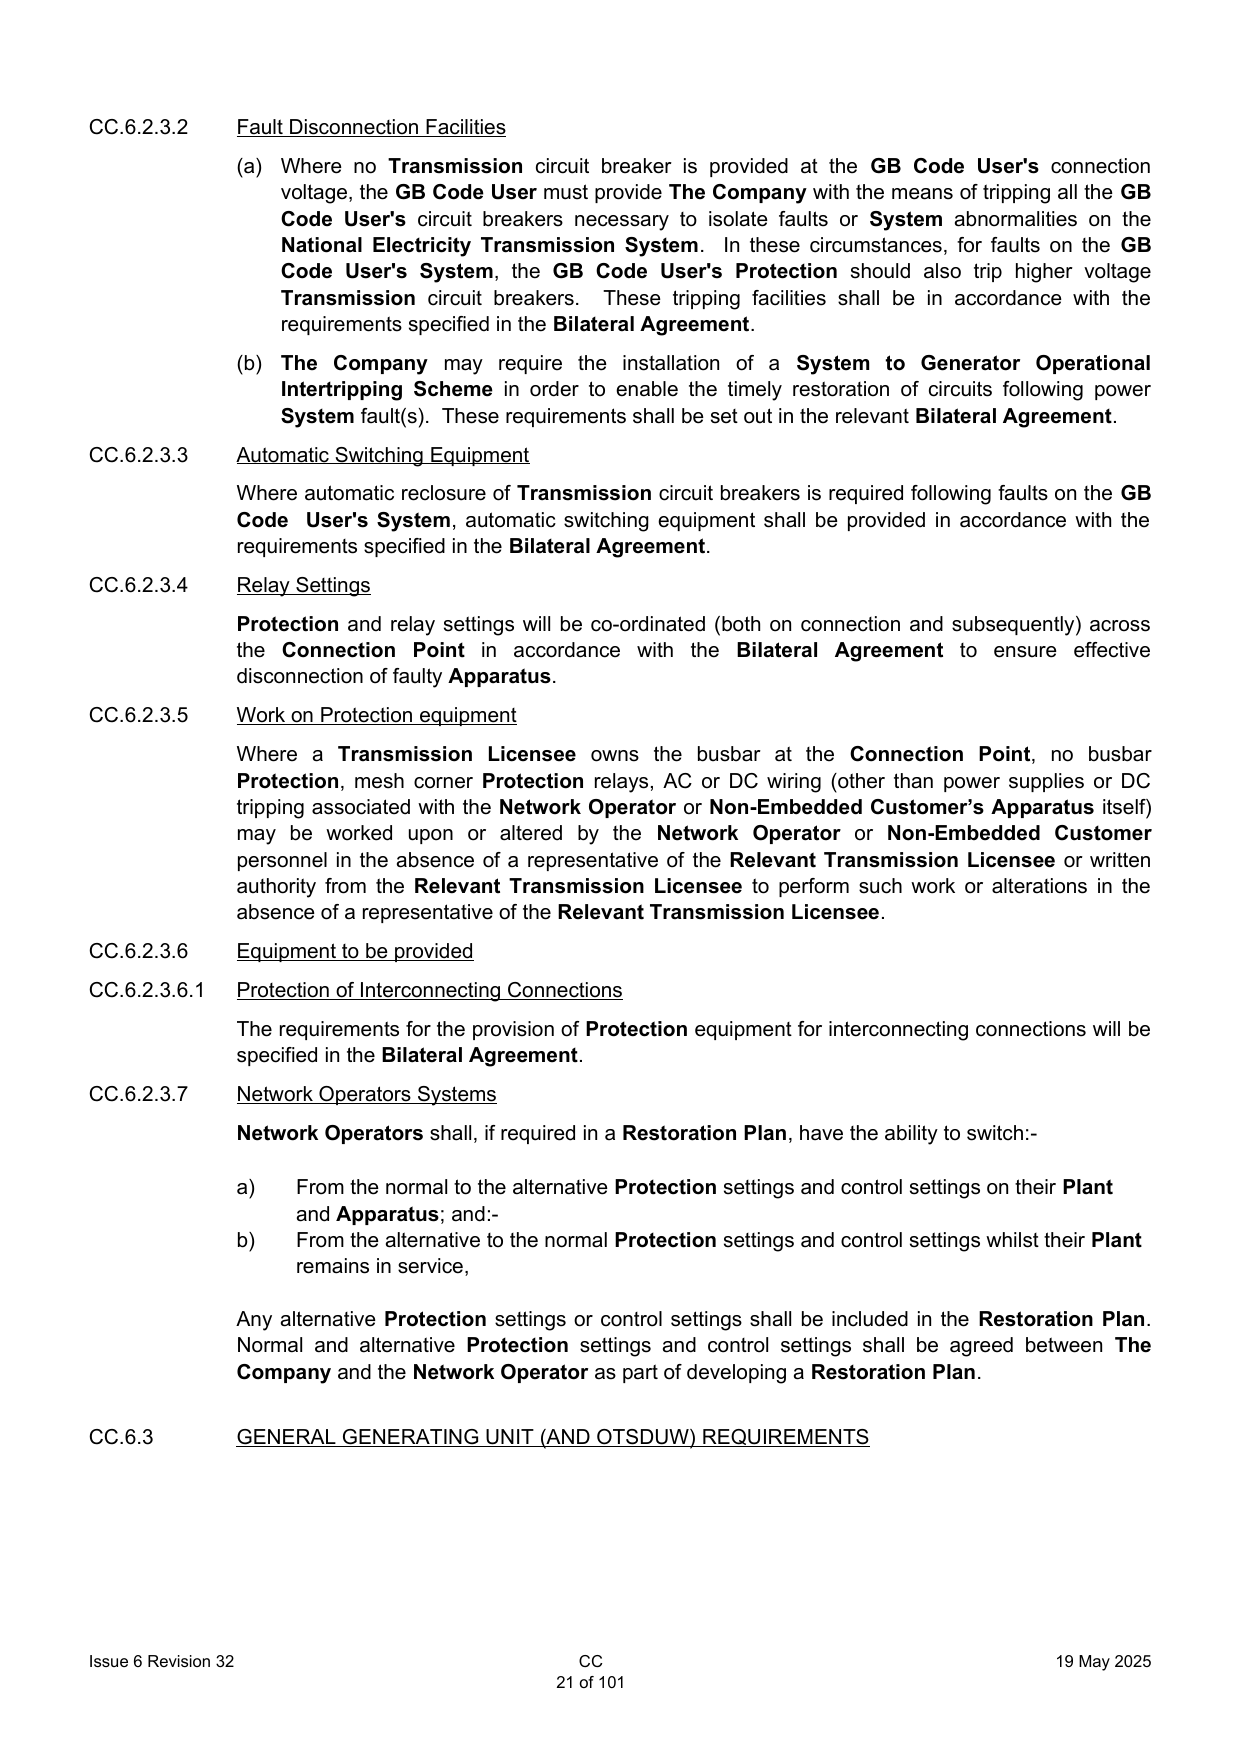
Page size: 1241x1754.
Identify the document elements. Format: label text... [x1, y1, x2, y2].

text Any alternative Protection settings or control settings shall be included in the Restoration Plan. Normal and alternative Protection settings and control settings shall be agreed between The Company and the Network Operator as part of developing a Restoration Plan. [236, 1307, 1152, 1383]
text CC.6.2.3.4 Relay Settings [89, 573, 1152, 597]
text CC.6.2.3.6.1 Protection of Interconnecting Connections [89, 978, 1152, 1002]
text CC.6.2.3.7 Network Operators Systems [89, 1082, 1152, 1106]
text CC.6.2.3.3 Automatic Switching Equipment [89, 442, 1152, 466]
text CC.6.3 GENERAL GENERATING UNIT (AND OTSDUW) REQUIREMENTS [89, 1425, 1152, 1449]
text Where a Transmission Licensee owns the busbar at the Connection Point, no busbar Protection, mesh corner Protection relays, AC or DC wiring (other than power supplies or DC tripping associated with the Network Operator or Non-Embedded Customer’s Apparatus itself) may be worked upon or altered by the Network Operator or Non-Embedded Customer personnel in the absence of a representative of the Relevant Transmission Licensee or written authority from the Relevant Transmission Licensee to perform such work or alterations in the absence of a representative of the Relevant Transmission Licensee. [89, 742, 1152, 924]
text CC.6.2.3.2 Fault Disconnection Facilities [89, 115, 1152, 139]
text (a) Where no Transmission circuit breaker is provided at the GB Code User's connection voltage, the GB Code User must provide The Company with the means of tripping all the GB Code User's circuit breakers necessary to isolate faults or System abnormalities on the National Electricity Transmission System. In these circumstances, for faults on the GB Code User's System, the GB Code User's Protection should also trip higher voltage Transmission circuit breakers. These tripping facilities shall be in accordance with the requirements specified in the Bilateral Agreement. [236, 154, 1152, 336]
text Network Operators shall, if required in a Restoration Plan, have the ability to switch:- [236, 1121, 1152, 1145]
text Where automatic reclosure of Transmission circuit breakers is required following faults on the GB Code User's System, automatic switching equipment shall be provided in accordance with the requirements specified in the Bilateral Agreement. [89, 481, 1152, 558]
text CC.6.2.3.5 Work on Protection equipment [89, 703, 1152, 727]
list From the normal to the alternative Protection settings and control settings on their Plant and Apparatus; and:- [236, 1175, 1152, 1225]
text The requirements for the provision of Protection equipment for interconnecting connections will be specified in the Bilateral Agreement. [89, 1017, 1152, 1067]
text Protection and relay settings will be co-ordinated (both on connection and subsequently) across the Connection Point in accordance with the Bilateral Agreement to ensure effective disconnection of faulty Apparatus. [89, 612, 1152, 688]
text (b) The Company may require the installation of a System to Generator Operational Intertripping Scheme in order to enable the timely restoration of circuits following power System fault(s). These requirements shall be set out in the relevant Bilateral Agreement. [236, 351, 1152, 427]
text CC.6.2.3.6 Equipment to be provided [89, 939, 1152, 963]
list From the alternative to the normal Protection settings and control settings whilst their Plant remains in service, [236, 1228, 1152, 1278]
